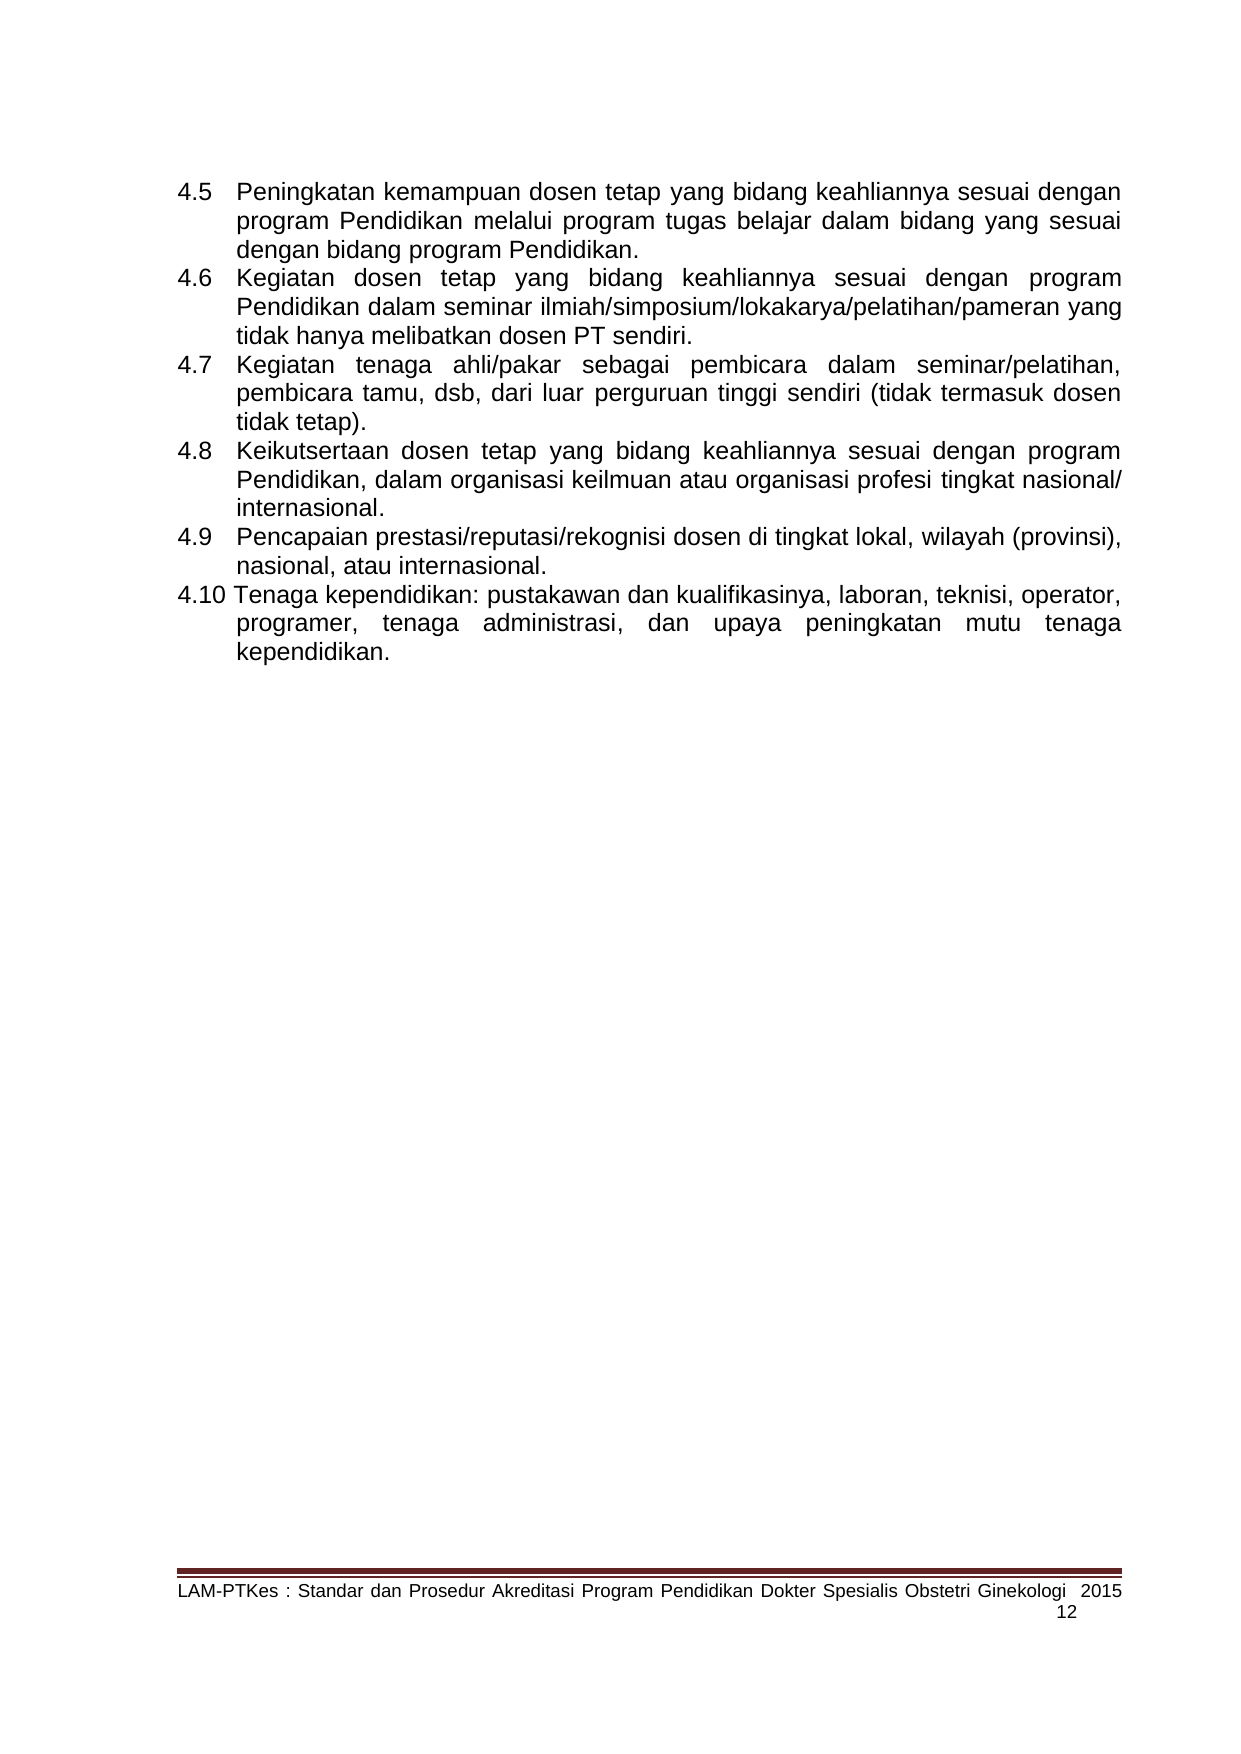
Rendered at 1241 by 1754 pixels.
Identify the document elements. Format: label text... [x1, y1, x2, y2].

list Kegiatan tenaga ahli/pakar sebagai pembicara dalam seminar/pelatihan, pembicara tamu, dsb, dari luar perguruan tinggi sendiri (tidak termasuk dosen tidak tetap). [177, 350, 1122, 436]
list Keikutsertaan dosen tetap yang bidang keahliannya sesuai dengan program Pendidikan, dalam organisasi keilmuan atau organisasi profesi tingkat nasional/ internasional. [177, 436, 1122, 522]
list Kegiatan dosen tetap yang bidang keahliannya sesuai dengan program Pendidikan dalam seminar ilmiah/simposium/lokakarya/pelatihan/pameran yang tidak hanya melibatkan dosen PT sendiri. [177, 263, 1122, 350]
list Peningkatan kemampuan dosen tetap yang bidang keahliannya sesuai dengan program Pendidikan melalui program tugas belajar dalam bidang yang sesuai dengan bidang program Pendidikan. [177, 177, 1122, 263]
text 4.9 Pencapaian prestasi/reputasi/rekognisi dosen di tingkat lokal, wilayah (provinsi), nasional, atau internasional. [177, 522, 1122, 580]
text 4.10 Tenaga kependidikan: pustakawan dan kualifikasinya, laboran, teknisi, operator, programer, tenaga administrasi, dan upaya peningkatan mutu tenaga kependidikan. [177, 580, 1122, 666]
